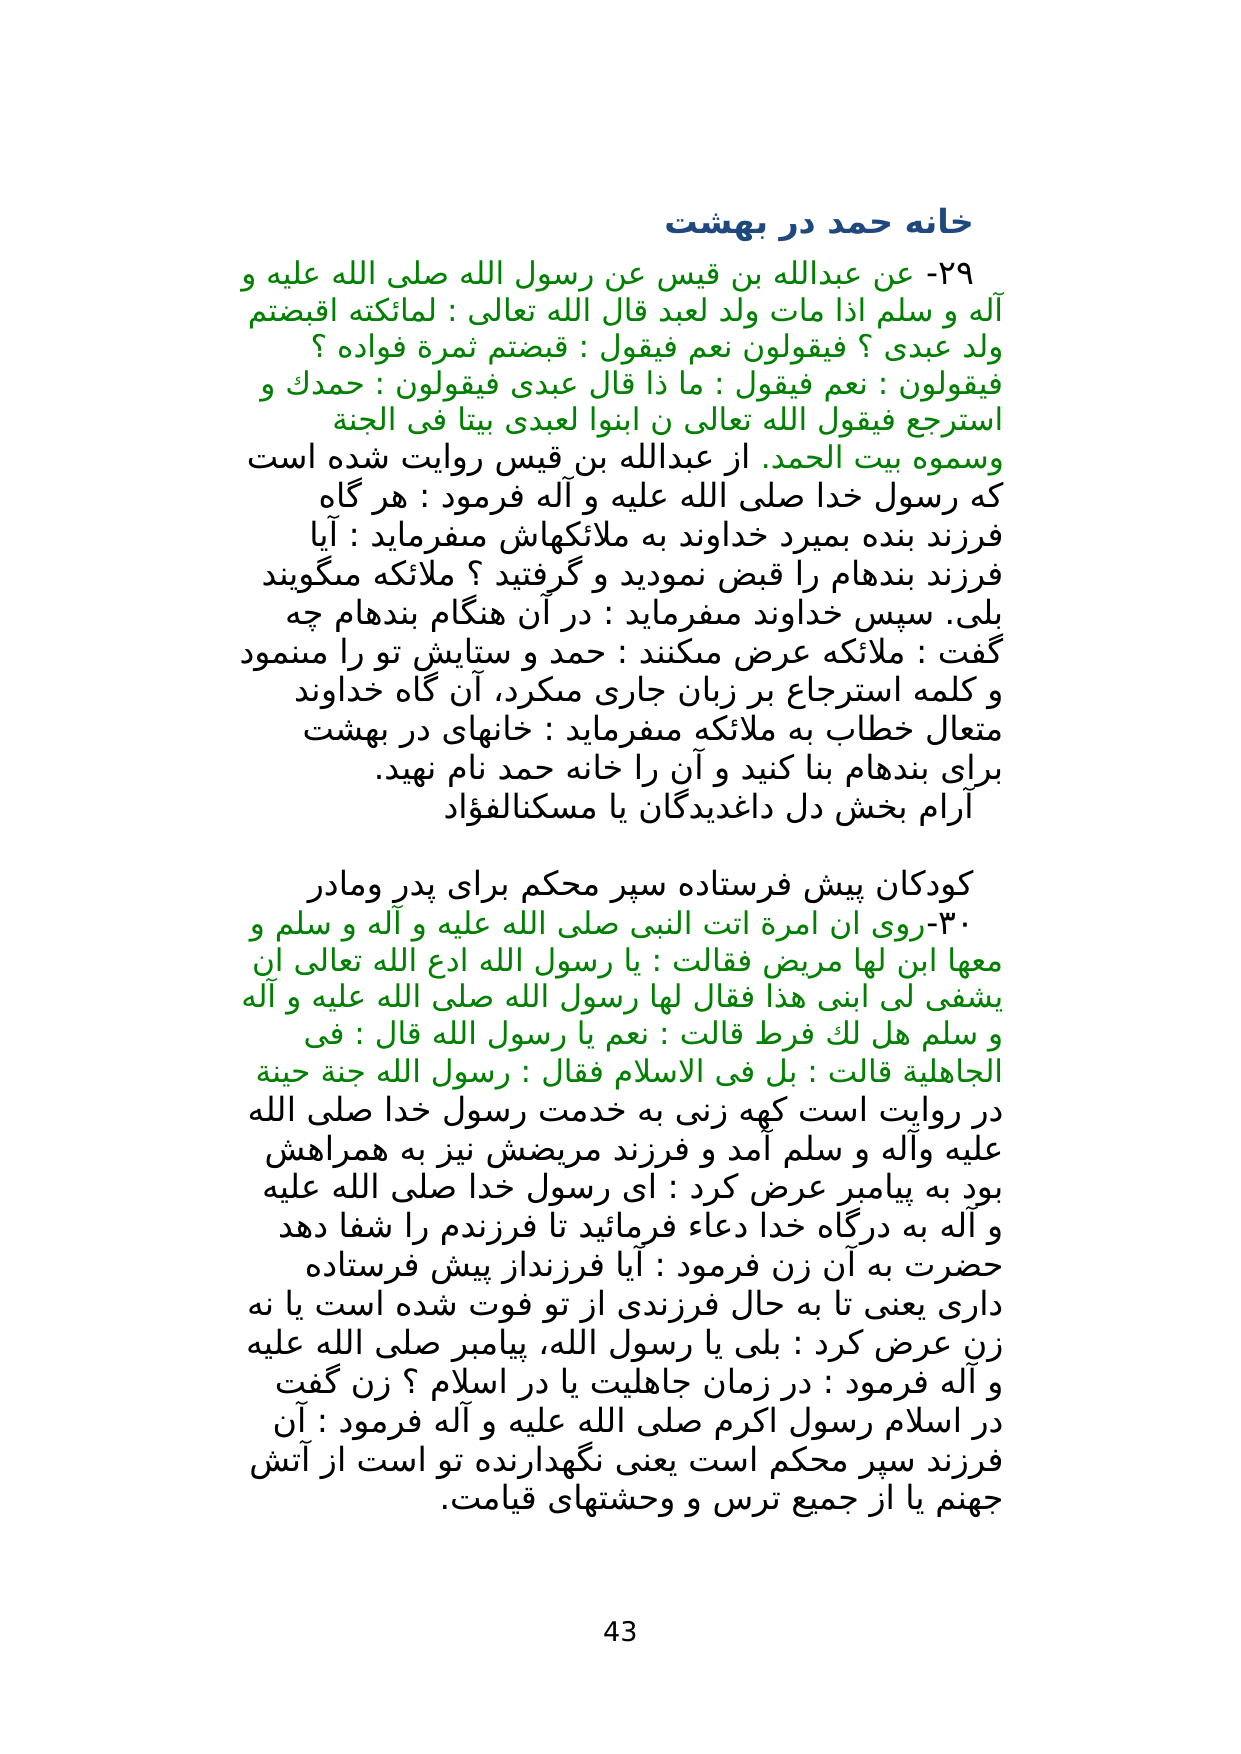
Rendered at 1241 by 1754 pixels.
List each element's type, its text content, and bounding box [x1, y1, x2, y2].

subtitle خانه حمد در بهشت [236, 202, 1004, 241]
text آرام بخش دل داغديدگان يا مسكن‏الفؤاد [236, 787, 1004, 826]
text ٣٠-روى ان امرة اتت النبى صلى الله عليه و آله و سلم و معها ابن لها مريض فقالت : يا رسول الله ادع الله تعالى ان يشفى لى ابنى هذا فقال لها رسول الله صلى الله عليه و آله و سلم هل لك فرط قالت : نعم يا رسول الله قال : فى الجاهلية قالت : بل فى الاسلام فقال : رسول الله جنة حينة در روايت است كهه زنى به خدمت رسول خدا صلى الله عليه وآله و سلم آمد و فرزند مريضش نيز به همراهش بود به پيامبر عرض كرد : اى رسول خدا صلى الله عليه و آله به درگاه خدا دعاء فرمائيد تا فرزندم را شفا دهد حضرت به آن زن فرمود : آيا فرزنداز پيش فرستاده دارى يعنى تا به حال فرزندى از تو فوت شده است يا نه زن عرض كرد : بلى يا رسول الله، پيامبر صلى الله عليه و آله فرمود : در زمان جاهليت يا در اسلام ؟ زن گفت در اسلام رسول اكرم صلى الله عليه و آله فرمود : آن فرزند سپر محكم است يعنى نگهدارنده تو است از آتش جهنم يا از جميع ترس و وحشتهاى قيامت. [236, 903, 1004, 1518]
text كودكان پيش فرستاده سپر محكم براى پدر ومادر [236, 865, 1004, 903]
text ٢٩- عن عبدالله بن قيس عن رسول الله صلى الله عليه و آله و سلم اذا مات ولد لعبد قال الله تعالى : لمائكته اقبضتم ولد عبدى ؟ فيقولون نعم فيقول : قبضتم ثمرة فواده ؟ فيقولون : نعم فيقول : ما ذا قال عبدى فيقولون : حمدك و استرجع فيقول الله تعالى ن ابنوا لعبدى بيتا فى الجنة وسموه بيت الحمد. از عبدالله بن قيس روايت شده است كه رسول خدا صلى الله عليه و آله فرمود : هر گاه فرزند بنده بميرد خداوند به ملائكه‏اش مى‏فرمايد : آيا فرزند بنده‏ام را قبض نموديد و گرفتيد ؟ ملائكه مى‏گويند بلى. سپس خداوند مى‏فرمايد : در آن هنگام بنده‏ام چه گفت : ملائكه عرض مى‏كنند : حمد و ستايش تو را مى‏نمود و كلمه استرجاع بر زبان جارى مى‏كرد، آن گاه خداوند متعال خطاب به ملائكه مى‏فرمايد : خانه‏اى در بهشت براى بنده‏ام بنا كنيد و آن را خانه حمد نام نهيد. [236, 253, 1004, 787]
